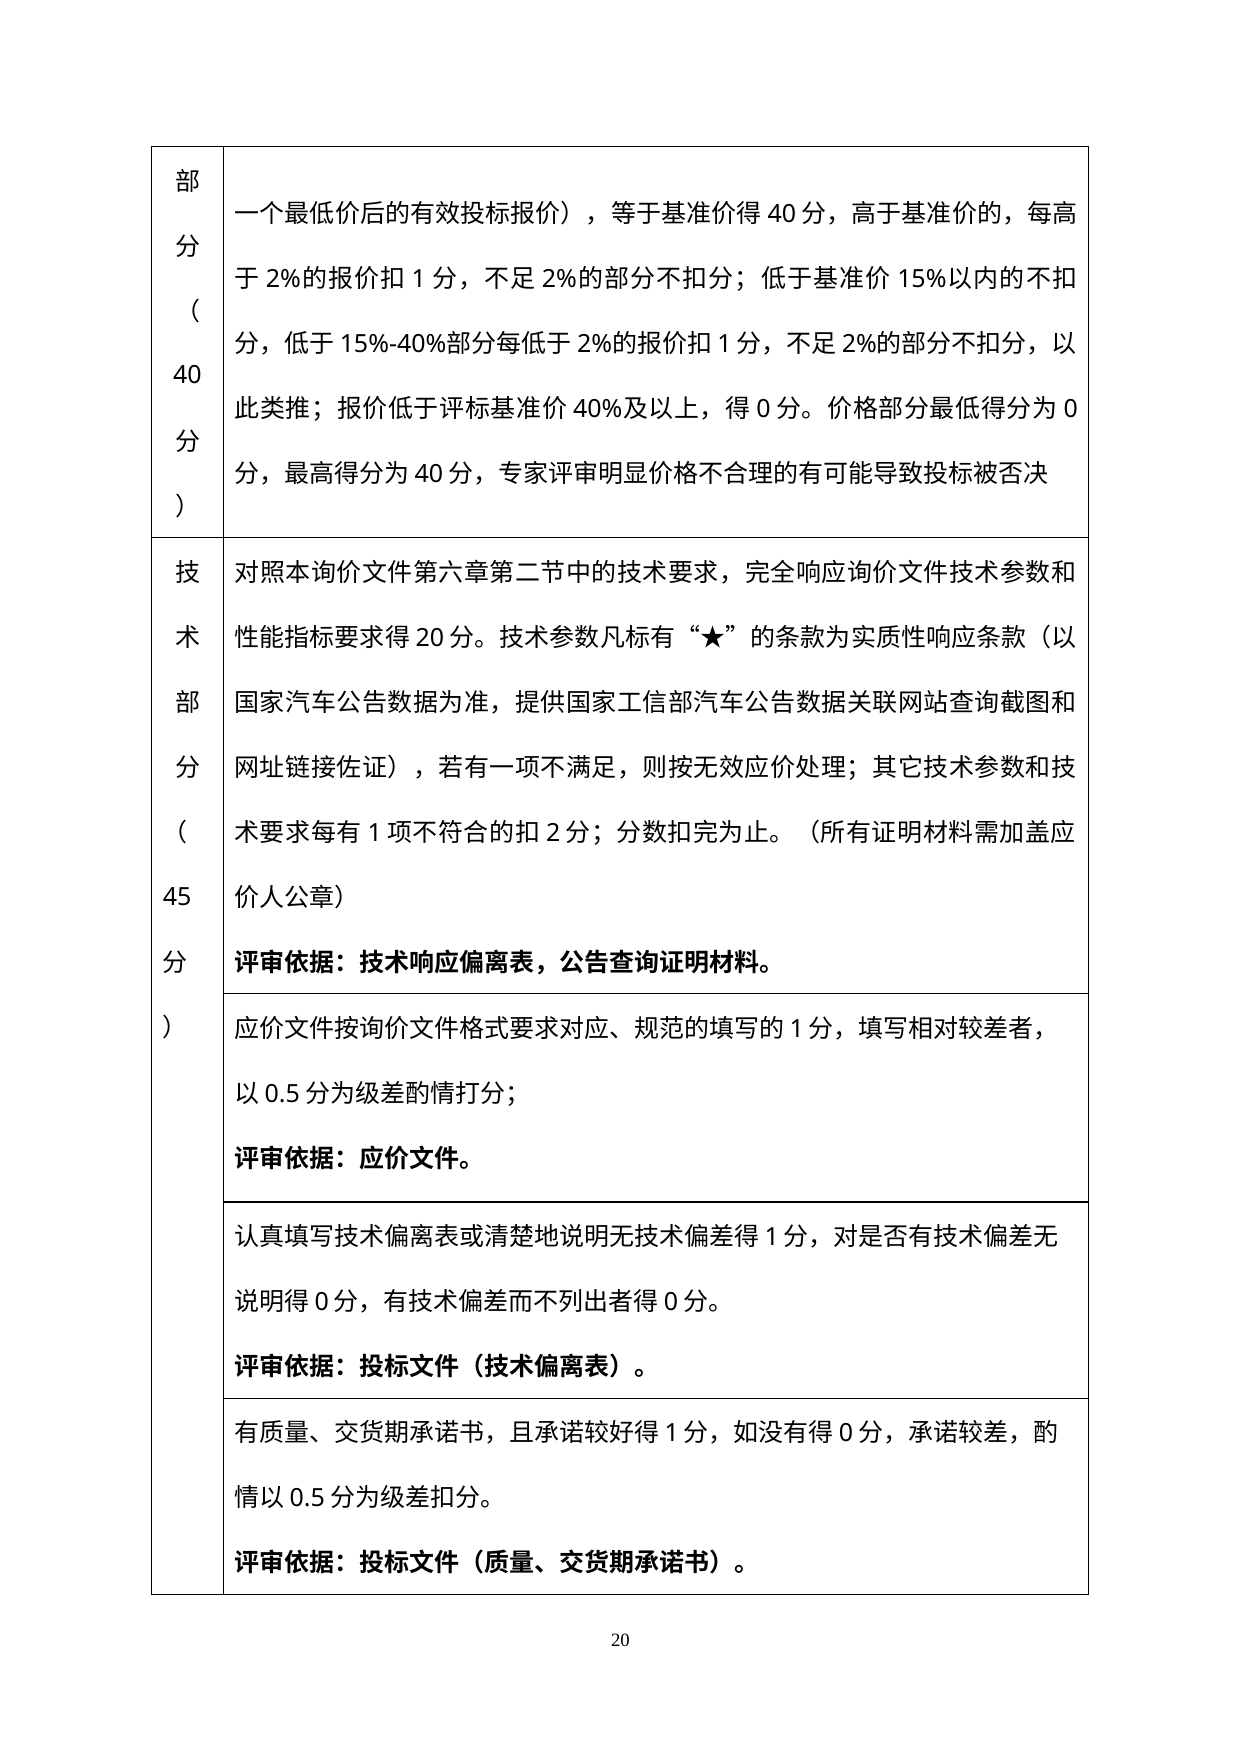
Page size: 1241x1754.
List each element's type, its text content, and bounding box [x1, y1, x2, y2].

table_cell 有质量、交货期承诺书，且承诺较好得1分，如没有得0分，承诺较差，酌情以0.5分为级差扣分。 评审依据：投标文件（质量、交货期承诺书）。 [224, 1399, 1088, 1593]
table_cell 技术部分 （45分） [152, 538, 223, 1593]
table_cell 认真填写技术偏离表或清楚地说明无技术偏差得1分，对是否有技术偏差无说明得0分，有技术偏差而不列出者得0分。 评审依据：投标文件（技术偏离表）。 [224, 1203, 1088, 1397]
table_cell 对照本询价文件第六章第二节中的技术要求，完全响应询价文件技术参数和性能指标要求得20分。技术参数凡标有“★”的条款为实质性响应条款（以国家汽车公告数据为准，提供国家工信部汽车公告数据关联网站查询截图和网址链接佐证），若有一项不满足，则按无效应价处理；其它技术参数和技术要求每有1项不符合的扣2分；分数扣完为止。（所有证明材料需加盖应价人公章） 评审依据：技术响应偏离表，公告查询证明材料。 [224, 538, 1088, 993]
table_cell 价格部分（40分） [152, 147, 223, 537]
table_cell 应价文件按询价文件格式要求对应、规范的填写的1分，填写相对较差者，以0.5分为级差酌情打分； 评审依据：应价文件。 [224, 994, 1088, 1201]
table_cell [224, 147, 1088, 537]
